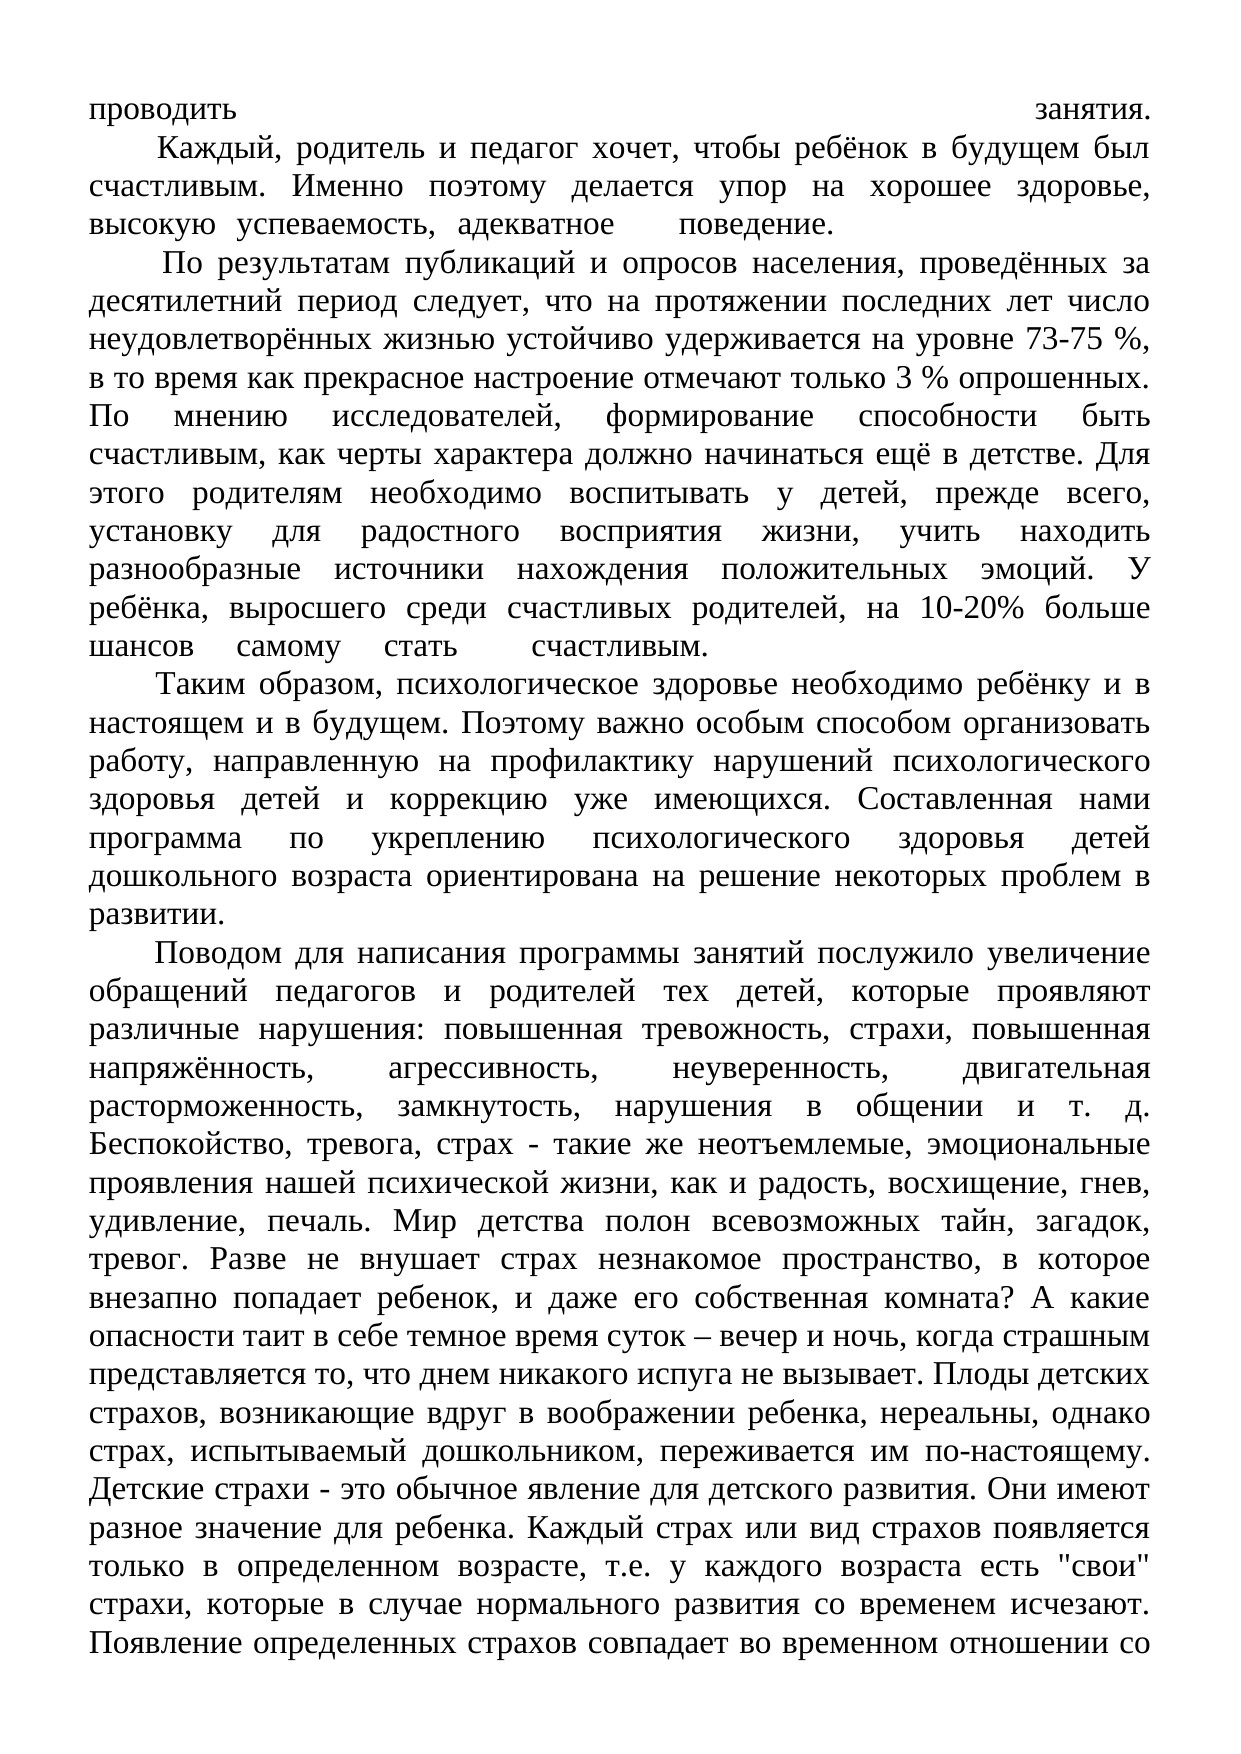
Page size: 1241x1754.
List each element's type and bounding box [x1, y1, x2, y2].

list [89, 89, 1152, 1660]
